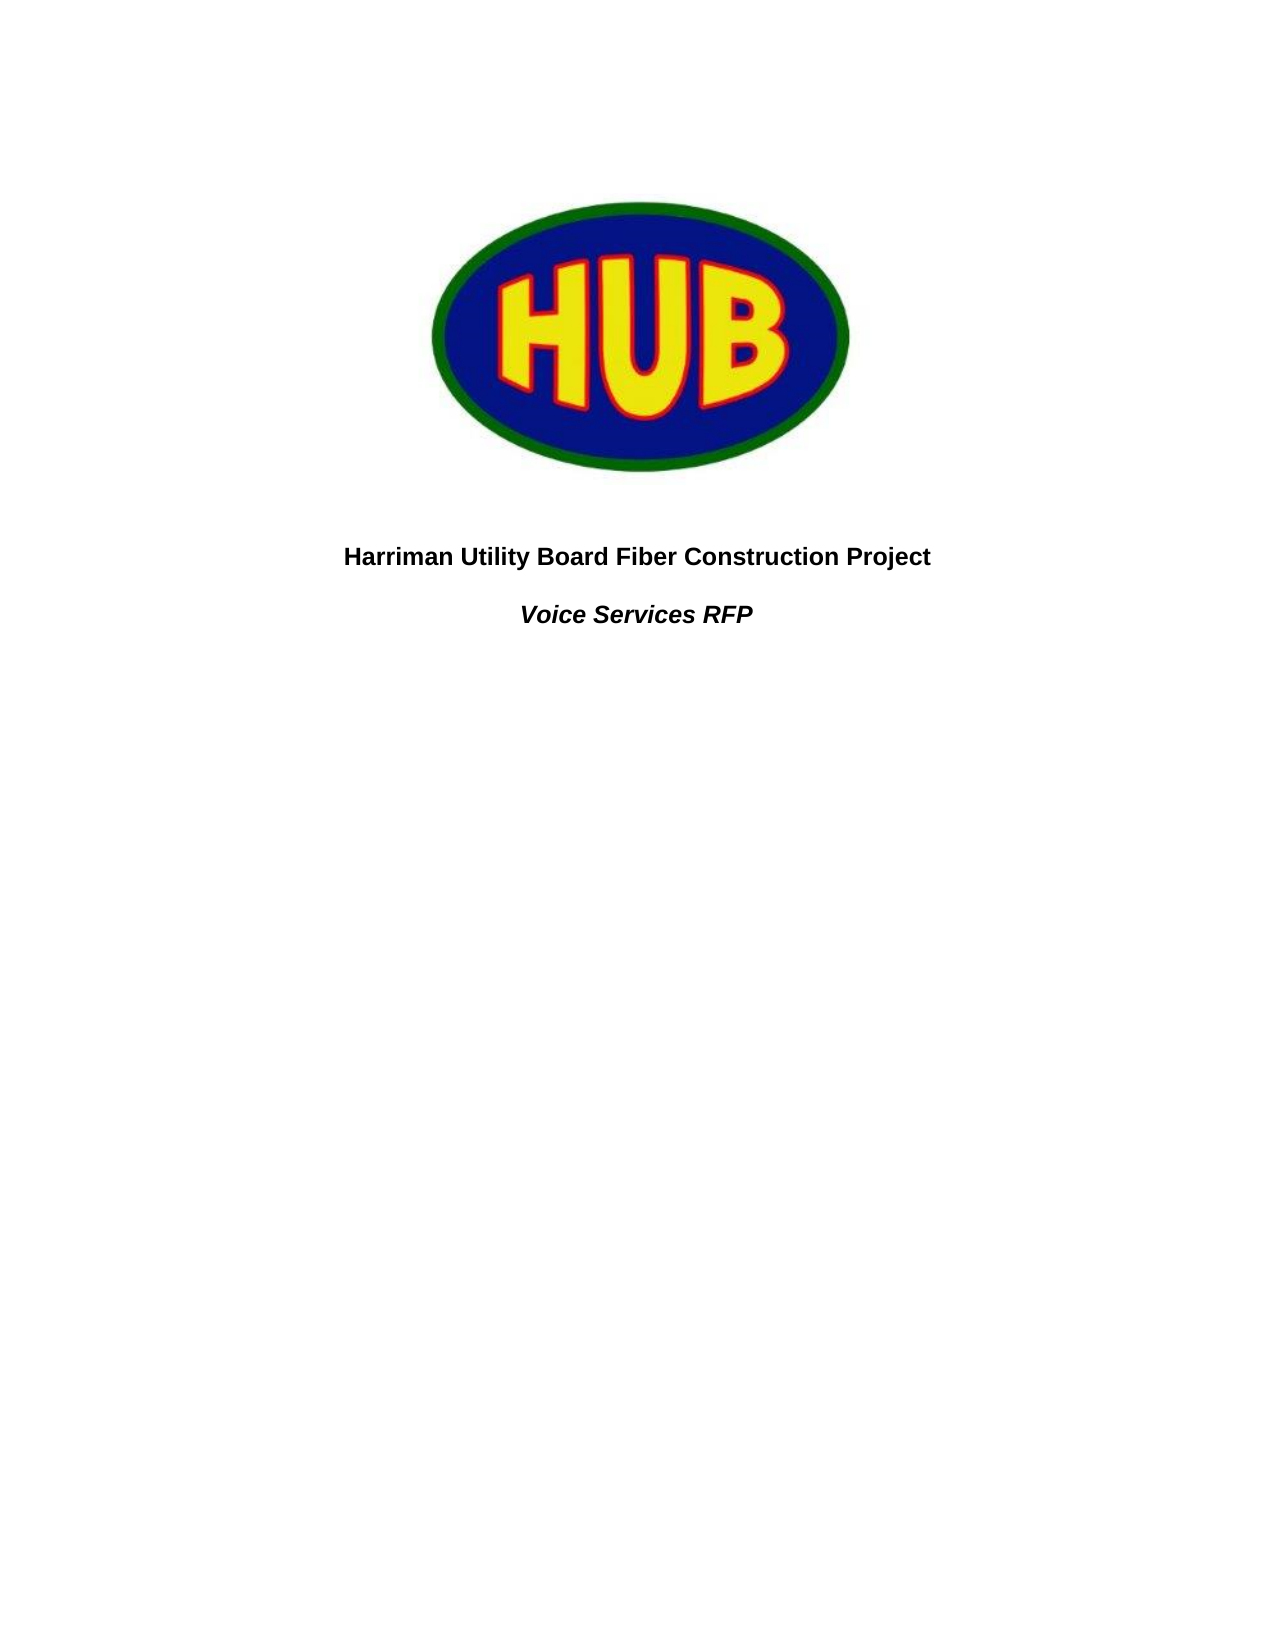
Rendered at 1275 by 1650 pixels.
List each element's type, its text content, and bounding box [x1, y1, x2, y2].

text Harriman Utility Board Fiber Construction Project [105, 542, 1170, 571]
picture [382, 193, 893, 485]
text Voice Services RFP [105, 600, 1170, 628]
